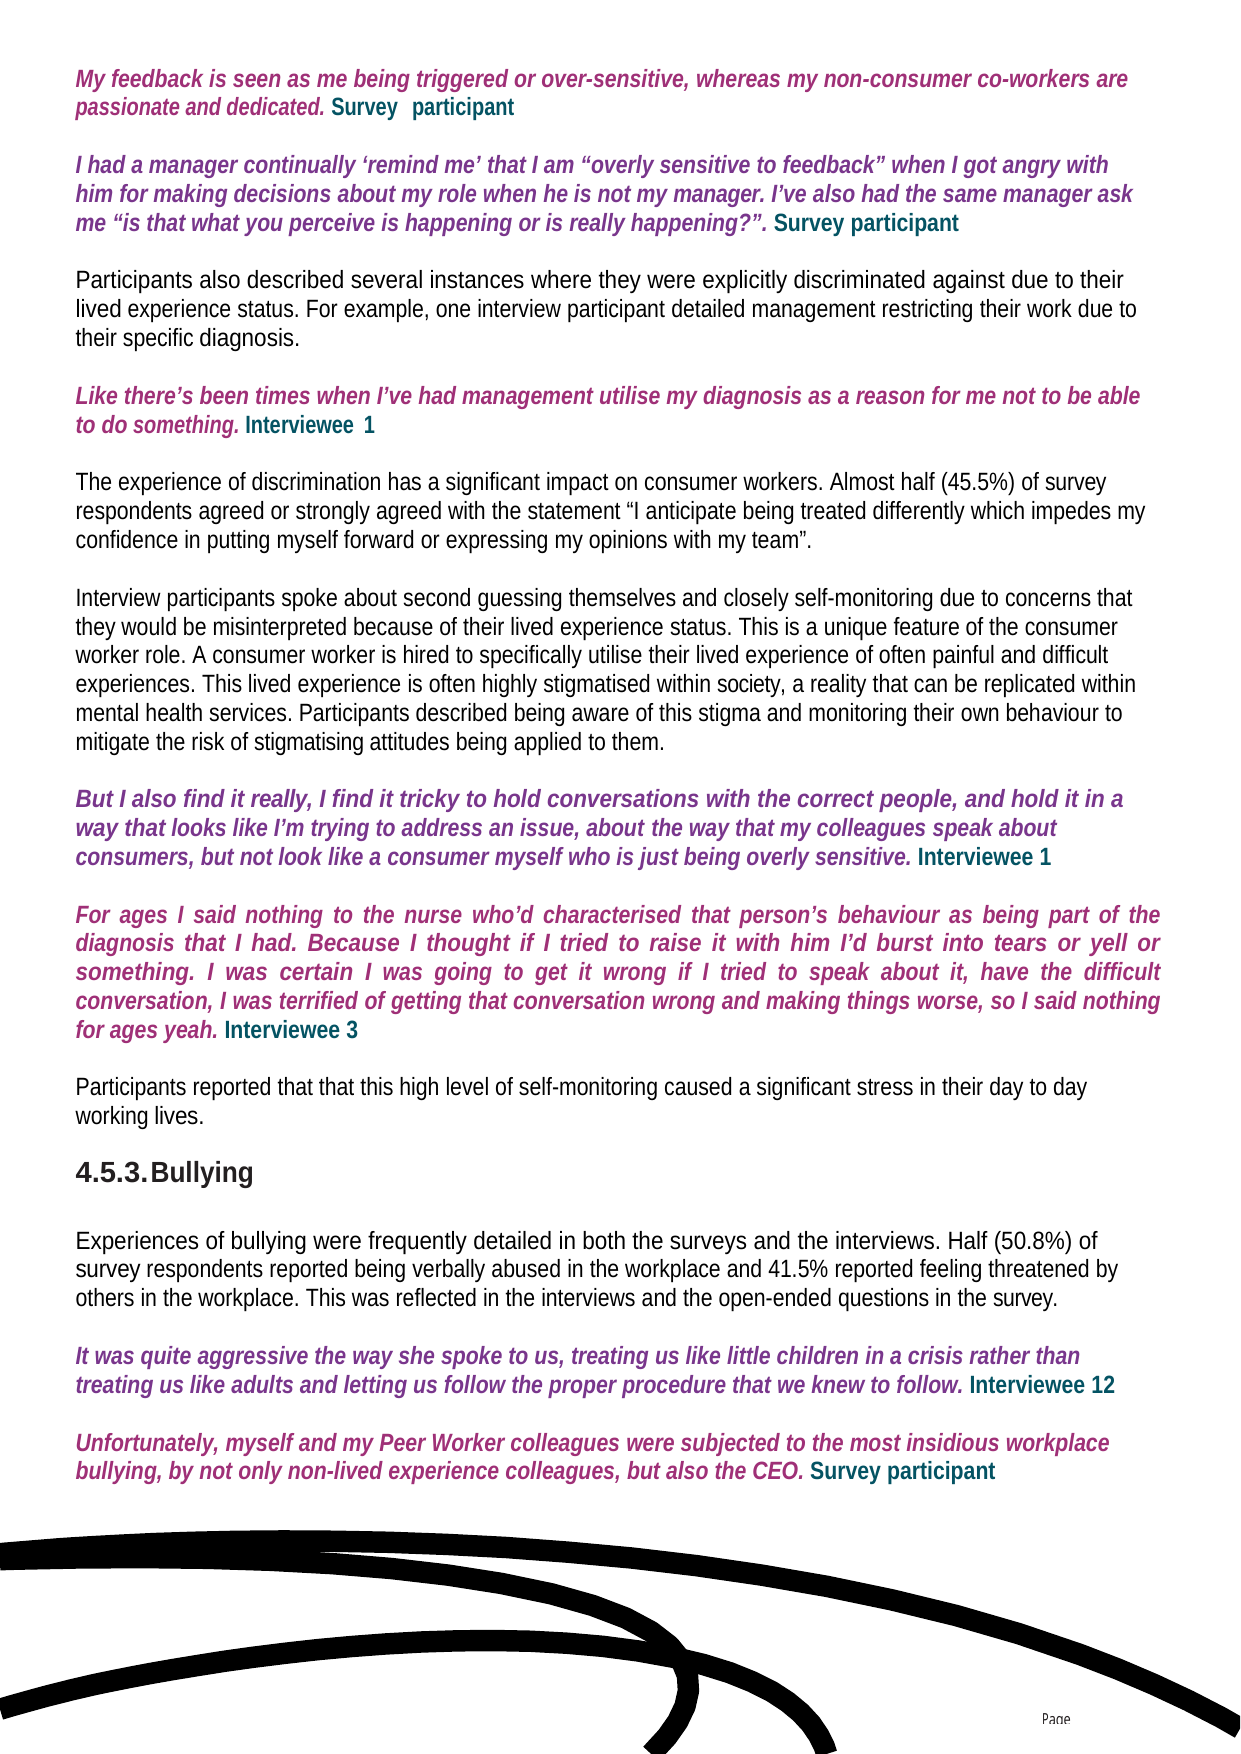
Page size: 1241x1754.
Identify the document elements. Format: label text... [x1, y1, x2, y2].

subtitle I had a manager continually ‘remind me’ that I am “overly sensitive to feedback” when I got angry with him for making decisions about my role when he is not my manager. I’ve also had the same manager ask me “is that what you perceive is happening or is really happening?”. Survey participant [75, 150, 1149, 236]
text Experiences of bullying were frequently detailed in both the surveys and the interviews. Half (50.8%) of survey respondents reported being verbally abused in the workplace and 41.5% reported feeling threatened by others in the workplace. This was reflected in the interviews and the open-ended questions in the survey. [75, 1226, 1149, 1312]
subtitle Unfortunately, myself and my Peer Worker colleagues were subjected to the most insidious workplace bullying, by not only non-lived experience colleagues, but also the CEO. Survey participant [75, 1427, 1163, 1485]
subtitle Bullying [75, 1155, 1149, 1189]
subtitle It was quite aggressive the way she spoke to us, treating us like little children in a crisis rather than treating us like adults and letting us follow the proper procedure that we knew to follow. Interviewee 12 [75, 1341, 1149, 1398]
text Participants reported that that this high level of self-monitoring caused a significant stress in their day to day working lives. [75, 1072, 1149, 1130]
subtitle But I also find it really, I find it tricky to hold conversations with the correct people, and hold it in a way that looks like I’m trying to address an issue, about the way that my colleagues speak about consumers, but not look like a consumer myself who is just being overly sensitive. Interviewee 1 [75, 784, 1149, 871]
text Interview participants spoke about second guessing themselves and closely self-monitoring due to concerns that they would be misinterpreted because of their lived experience status. This is a unique feature of the consumer worker role. A consumer worker is hired to specifically utilise their lived experience of often painful and difficult experiences. This lived experience is often highly stigmatised within society, a reality that can be replicated within mental health services. Participants described being aware of this stigma and monitoring their own behaviour to mitigate the risk of stigmatising attitudes being applied to them. [75, 583, 1149, 755]
text The experience of discrimination has a significant impact on consumer workers. Almost half (45.5%) of survey respondents agreed or strongly agreed with the statement “I anticipate being treated differently which impedes my confidence in putting myself forward or expressing my opinions with my team”. [75, 467, 1149, 554]
text Participants also described several instances where they were explicitly discriminated against due to their lived experience status. For example, one interview participant detailed management restricting their work due to their specific diagnosis. [75, 266, 1163, 352]
subtitle My feedback is seen as me being triggered or over-sensitive, whereas my non-consumer co-workers are passionate and dedicated. Survey participant [75, 64, 1149, 121]
subtitle For ages I said nothing to the nurse who’d characterised that person’s behaviour as being part of the diagnosis that I had. Because I thought if I tried to raise it with him I’d burst into tears or yell or something. I was certain I was going to get it wrong if I tried to speak about it, have the difficult conversation, I was terrified of getting that conversation wrong and making things worse, so I said nothing for ages yeah. Interviewee 3 [75, 899, 1161, 1043]
subtitle Like there’s been times when I’ve had management utilise my diagnosis as a reason for me not to be able to do something. Interviewee 1 [75, 381, 1163, 438]
